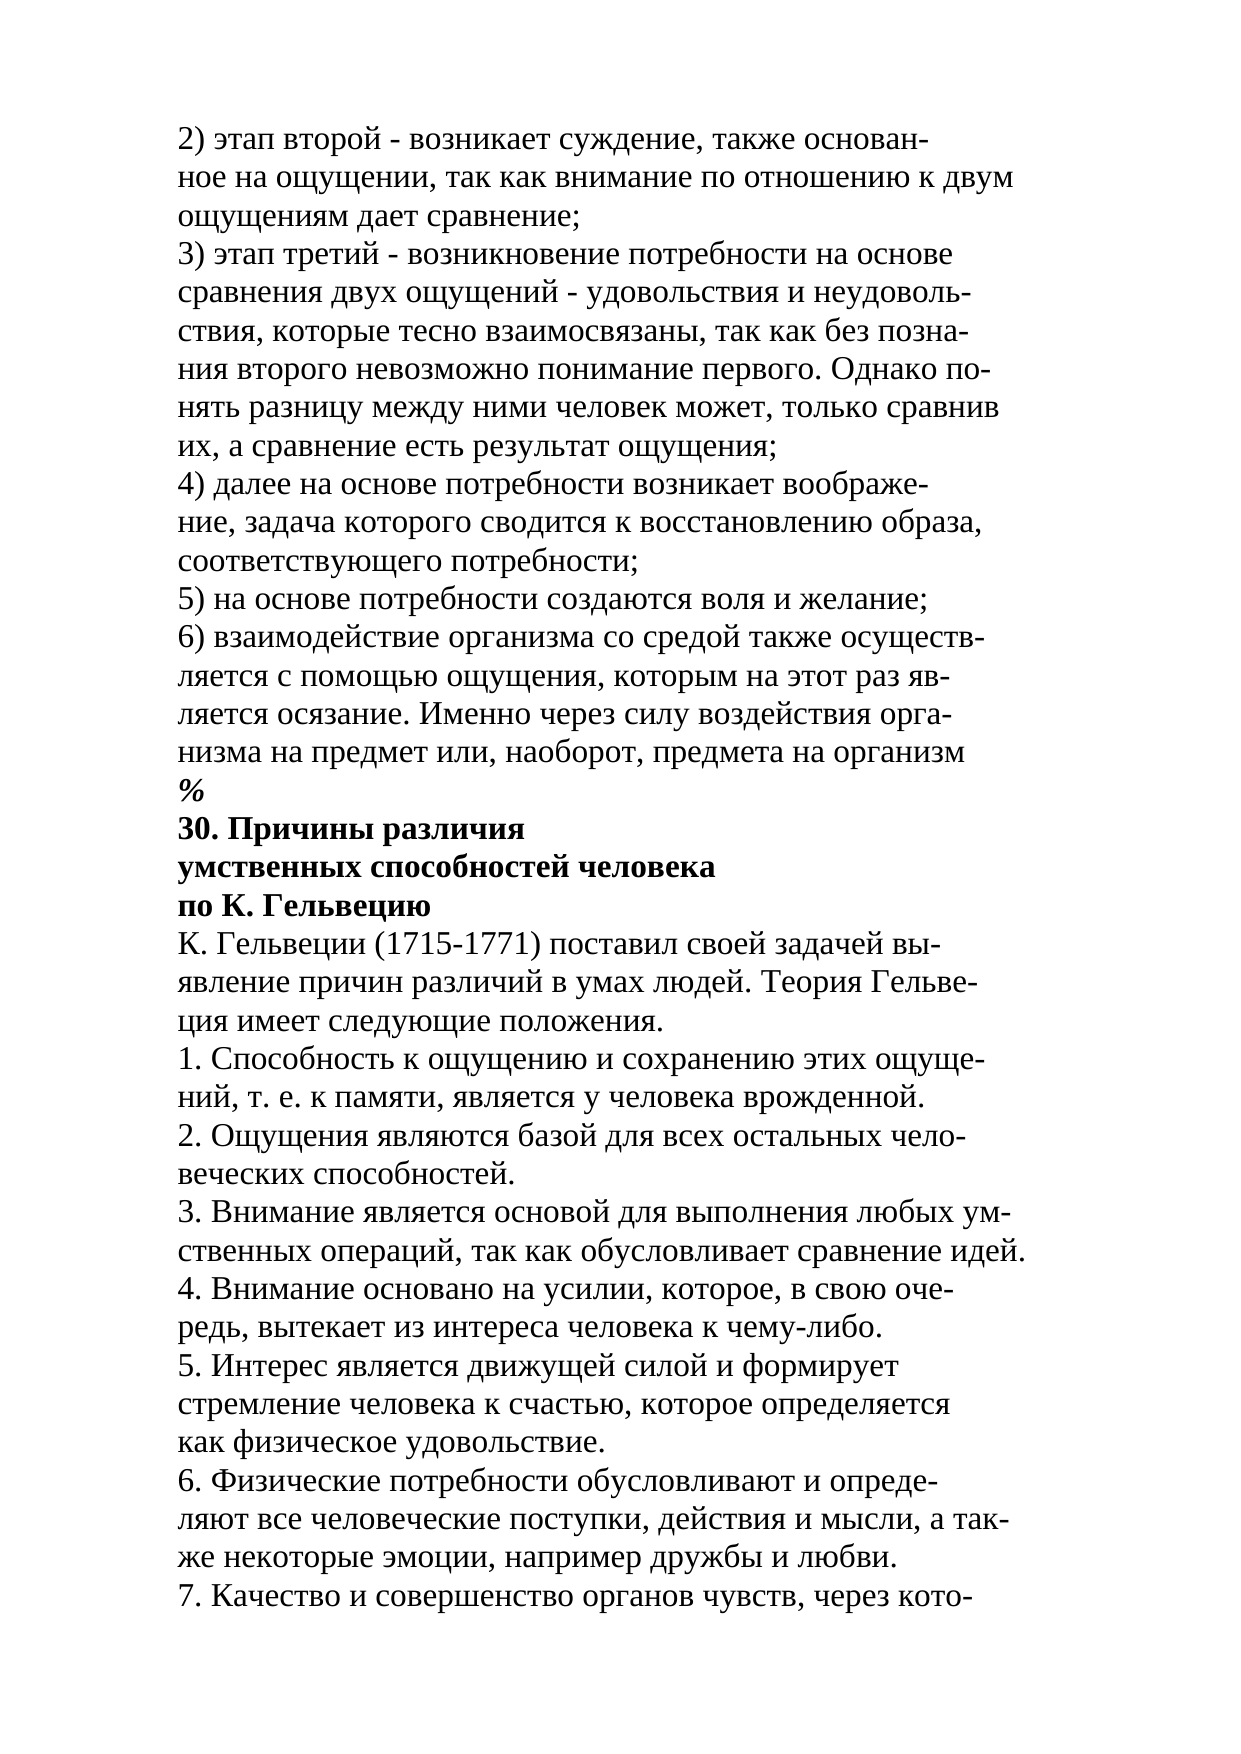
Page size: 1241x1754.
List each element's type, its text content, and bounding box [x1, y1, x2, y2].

text ощущениям дает сравнение; [177, 195, 1152, 233]
text 6) взаимодействие организма со средой также осуществ- [177, 616, 1152, 655]
text по К. Гельвецию [177, 885, 1152, 923]
text их, а сравнение есть результат ощущения; [177, 425, 1152, 463]
text явление причин различий в умах людей. Теория Гельве- [177, 961, 1152, 1000]
text ния второго невозможно понимание первого. Однако по- [177, 348, 1152, 386]
text ствия, которые тесно взаимосвязаны, так как без позна- [177, 310, 1152, 348]
text ственных операций, так как обусловливает сравнение идей. [177, 1230, 1152, 1268]
text низма на предмет или, наоборот, предмета на организм [177, 731, 1152, 770]
text редь, вытекает из интереса человека к чему-либо. [177, 1306, 1152, 1345]
text 5. Интерес является движущей силой и формирует [177, 1345, 1152, 1383]
text % [177, 770, 1152, 808]
text соответствующего потребности; [177, 540, 1152, 578]
text ция имеет следующие положения. [177, 1000, 1152, 1038]
text веческих способностей. [177, 1153, 1152, 1191]
text 4) далее на основе потребности возникает воображе- [177, 463, 1152, 501]
text К. Гельвеции (1715-1771) поставил своей задачей вы- [177, 923, 1152, 961]
text 3. Внимание является основой для выполнения любых ум- [177, 1191, 1152, 1230]
text 6. Физические потребности обусловливают и опреде- [177, 1460, 1152, 1498]
text стремление человека к счастью, которое определяется [177, 1383, 1152, 1421]
text 5) на основе потребности создаются воля и желание; [177, 578, 1152, 616]
text как физическое удовольствие. [177, 1421, 1152, 1460]
text 2) этап второй - возникает суждение, также основан- [177, 118, 1152, 156]
text ляется с помощью ощущения, которым на этот раз яв- [177, 655, 1152, 693]
text сравнения двух ощущений - удовольствия и неудоволь- [177, 271, 1152, 310]
text 4. Внимание основано на усилии, которое, в свою оче- [177, 1268, 1152, 1306]
text 30. Причины различия [177, 808, 1152, 846]
text 3) этап третий - возникновение потребности на основе [177, 233, 1152, 271]
text нять разницу между ними человек может, только сравнив [177, 386, 1152, 425]
text умственных способностей человека [177, 846, 1152, 885]
text 2. Ощущения являются базой для всех остальных чело- [177, 1115, 1152, 1153]
text ное на ощущении, так как внимание по отношению к двум [177, 156, 1152, 195]
text 7. Качество и совершенство органов чувств, через кото- [177, 1575, 1152, 1613]
text 1. Способность к ощущению и сохранению этих ощуще- [177, 1038, 1152, 1076]
text ний, т. е. к памяти, является у человека врожденной. [177, 1076, 1152, 1115]
text ние, задача которого сводится к восстановлению образа, [177, 501, 1152, 540]
text ляют все человеческие поступки, действия и мысли, а так- [177, 1498, 1152, 1536]
text ляется осязание. Именно через силу воздействия орга- [177, 693, 1152, 731]
text же некоторые эмоции, например дружбы и любви. [177, 1536, 1152, 1575]
